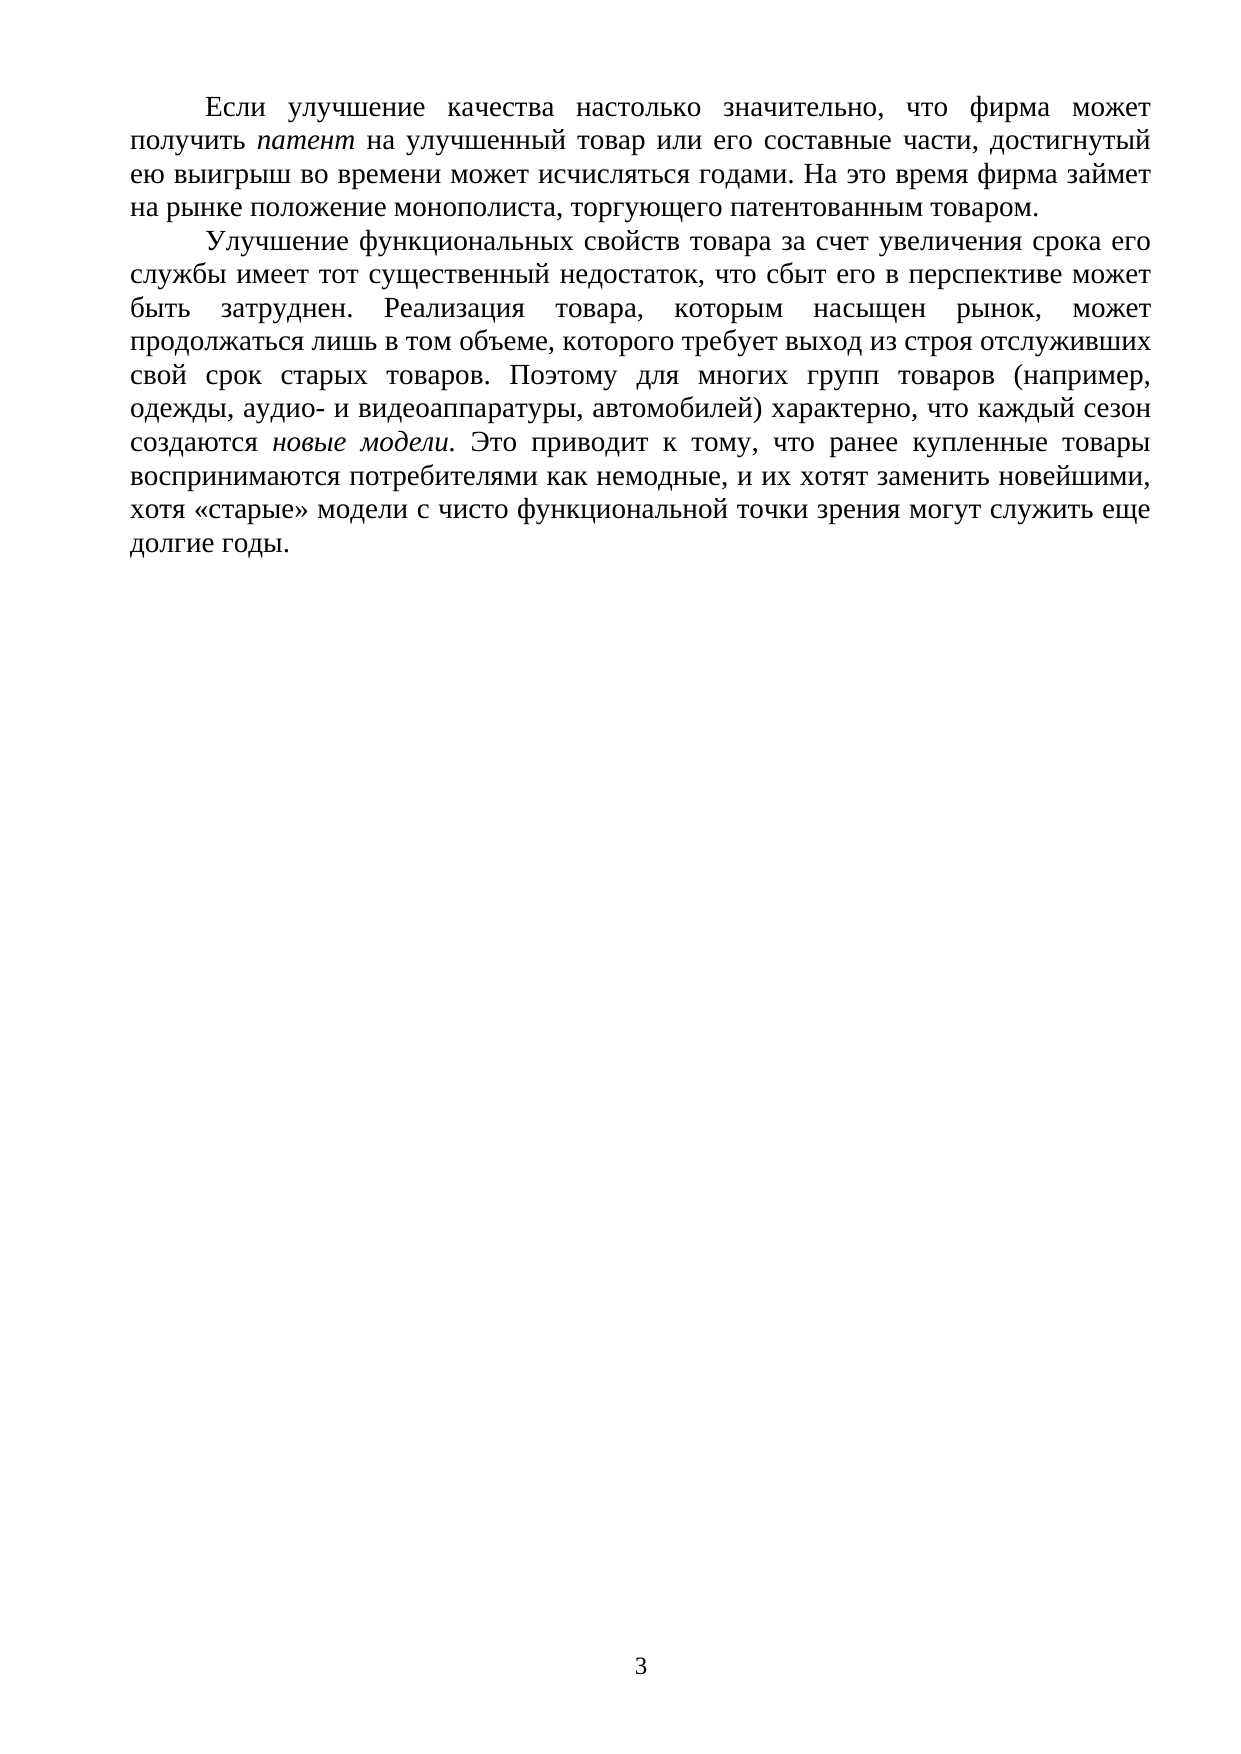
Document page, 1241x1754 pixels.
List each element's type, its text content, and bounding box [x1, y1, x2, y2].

text Если улучшение качества настолько значительно, что фирма может получить патент на улучшенный товар или его составные части, достигнутый ею выигрыш во времени может исчисляться годами. На это время фирма займет на рынке положение монополиста, торгующего патентованным товаром. [130, 89, 1152, 223]
text Улучшение функциональных свойств товара за счет увеличения срока его службы имеет тот существенный недостаток, что сбыт его в перспективе может быть затруднен. Реализация товара, которым насыщен рынок, может продолжаться лишь в том объеме, которого требует выход из строя отслуживших свой срок старых товаров. Поэтому для многих групп товаров (например, одежды, аудио- и видеоаппаратуры, автомобилей) характерно, что каждый сезон создаются новые модели. Это приводит к тому, что ранее купленные товары воспринимаются потребителями как немодные, и их хотят заменить новейшими, хотя «старые» модели с чисто функциональной точки зрения могут служить еще долгие годы. [130, 223, 1152, 558]
